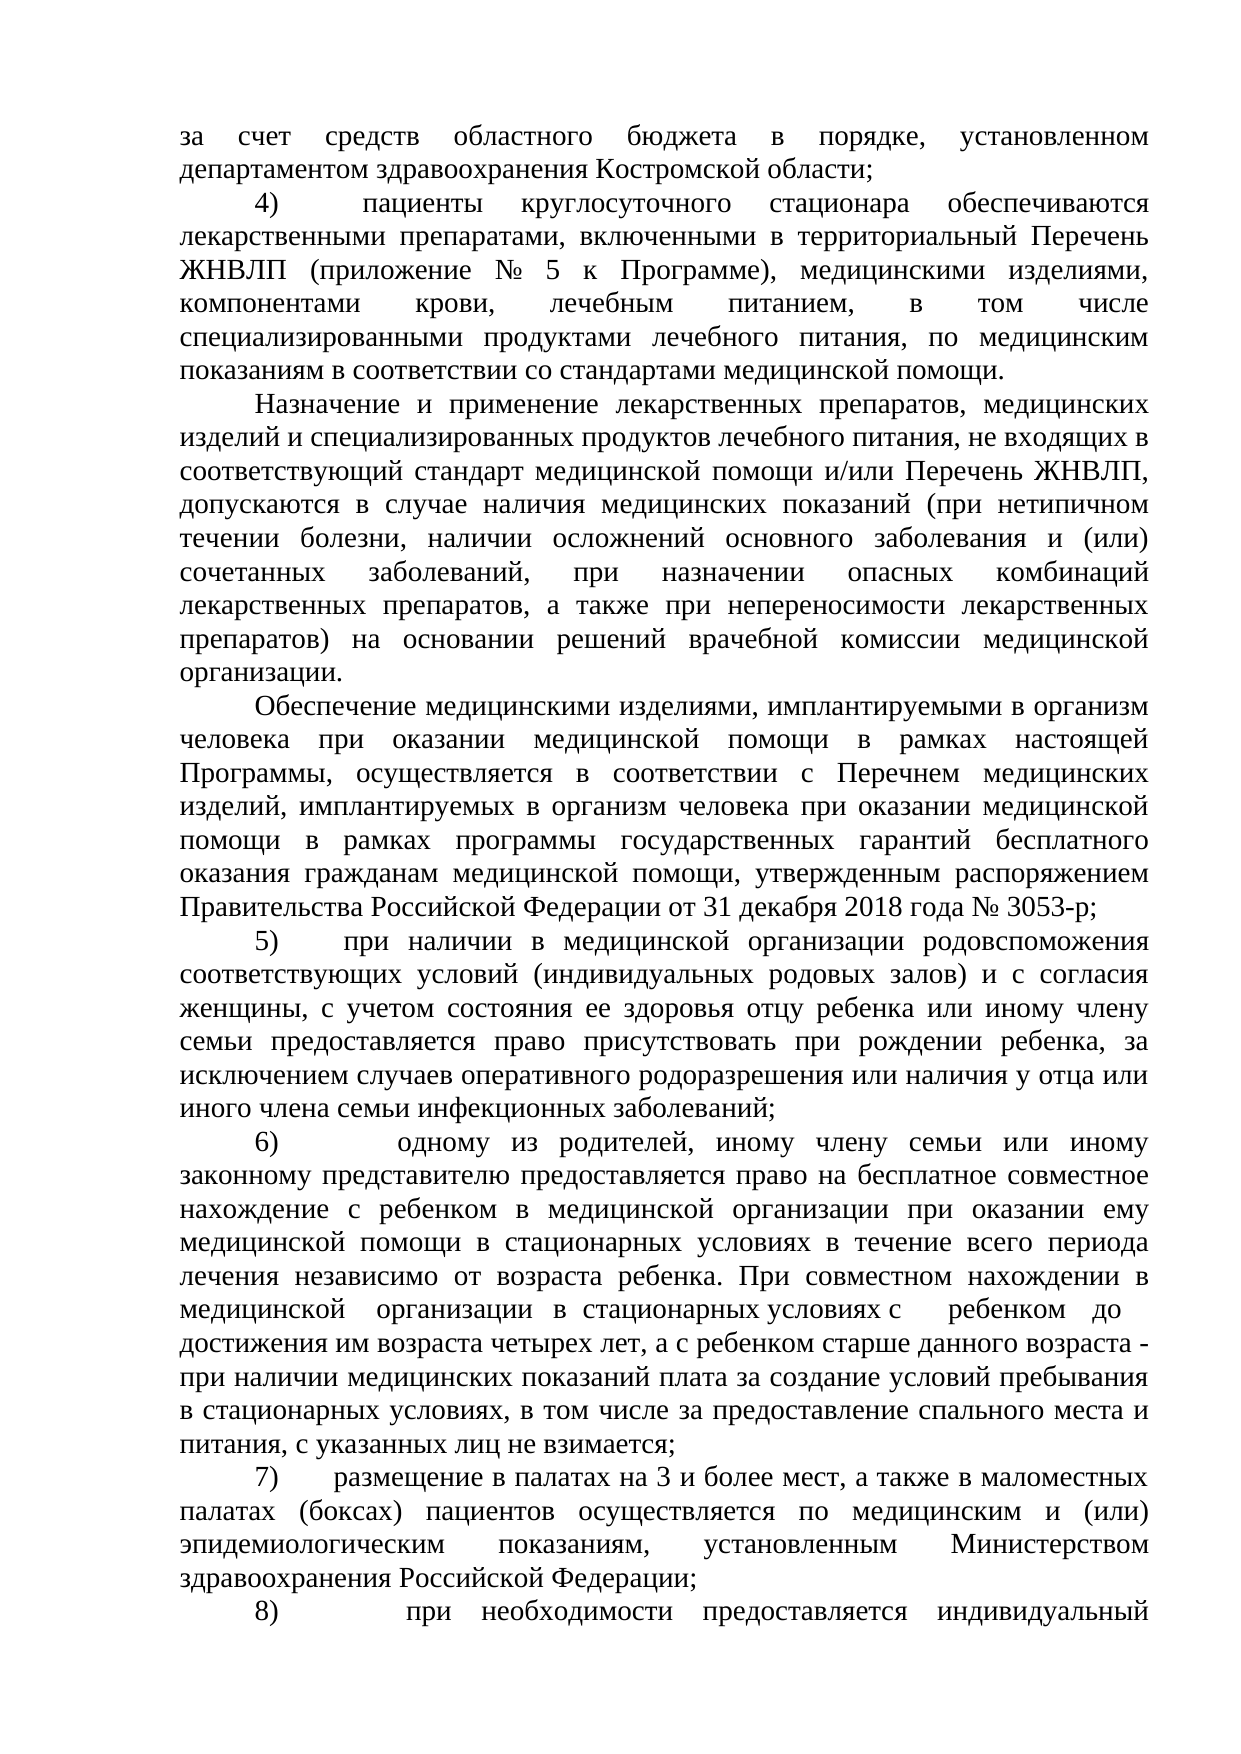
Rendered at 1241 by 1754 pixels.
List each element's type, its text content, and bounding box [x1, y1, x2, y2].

list при наличии в медицинской организации родовспоможения соответствующих условий (индивидуальных родовых залов) и с согласия женщины, с учетом состояния ее здоровья отцу ребенка или иному члену семьи предоставляется право присутствовать при рождении ребенка, за исключением случаев оперативного родоразрешения или наличия у отца или иного члена семьи инфекционных заболеваний; [179, 923, 1149, 1124]
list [179, 118, 1149, 185]
text достижения им возраста четырех лет, а с ребенком старше данного возраста - при наличии медицинских показаний плата за создание условий пребывания в стационарных условиях, в том числе за предоставление спального места и питания, с указанных лиц не взимается; [179, 1326, 1149, 1460]
list размещение в палатах на 3 и более мест, а также в маломестных палатах (боксах) пациентов осуществляется по медицинским и (или) эпидемиологическим показаниям, установленным Министерством здравоохранения Российской Федерации; [179, 1460, 1149, 1594]
list пациенты круглосуточного стационара обеспечиваются лекарственными препаратами, включенными в территориальный Перечень ЖНВЛП (приложение № 5 к Программе), медицинскими изделиями, компонентами крови, лечебным питанием, в том числе специализированными продуктами лечебного питания, по медицинским показаниям в соответствии со стандартами медицинской помощи. [179, 185, 1149, 386]
text Назначение и применение лекарственных препаратов, медицинских изделий и специализированных продуктов лечебного питания, не входящих в соответствующий стандарт медицинской помощи и/или Перечень ЖНВЛП, допускаются в случае наличия медицинских показаний (при нетипичном течении болезни, наличии осложнений основного заболевания и (или) сочетанных заболеваний, при назначении опасных комбинаций лекарственных препаратов, а также при непереносимости лекарственных препаратов) на основании решений врачебной комиссии медицинской организации. [179, 386, 1149, 688]
text Обеспечение медицинскими изделиями, имплантируемыми в организм человека при оказании медицинской помощи в рамках настоящей Программы, осуществляется в соответствии с Перечнем медицинских изделий, имплантируемых в организм человека при оказании медицинской помощи в рамках программы государственных гарантий бесплатного оказания гражданам медицинской помощи, утвержденным распоряжением Правительства Российской Федерации от 31 декабря 2018 года № 3053-р; [179, 688, 1149, 923]
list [179, 1594, 1149, 1627]
list одному из родителей, иному члену семьи или иному законному представителю предоставляется право на бесплатное совместное нахождение с ребенком в медицинской организации при оказании ему медицинской помощи в стационарных условиях в течение всего периода лечения независимо от возраста ребенка. При совместном нахождении в медицинской организации в стационарных условиях с ребенком до [179, 1124, 1149, 1326]
